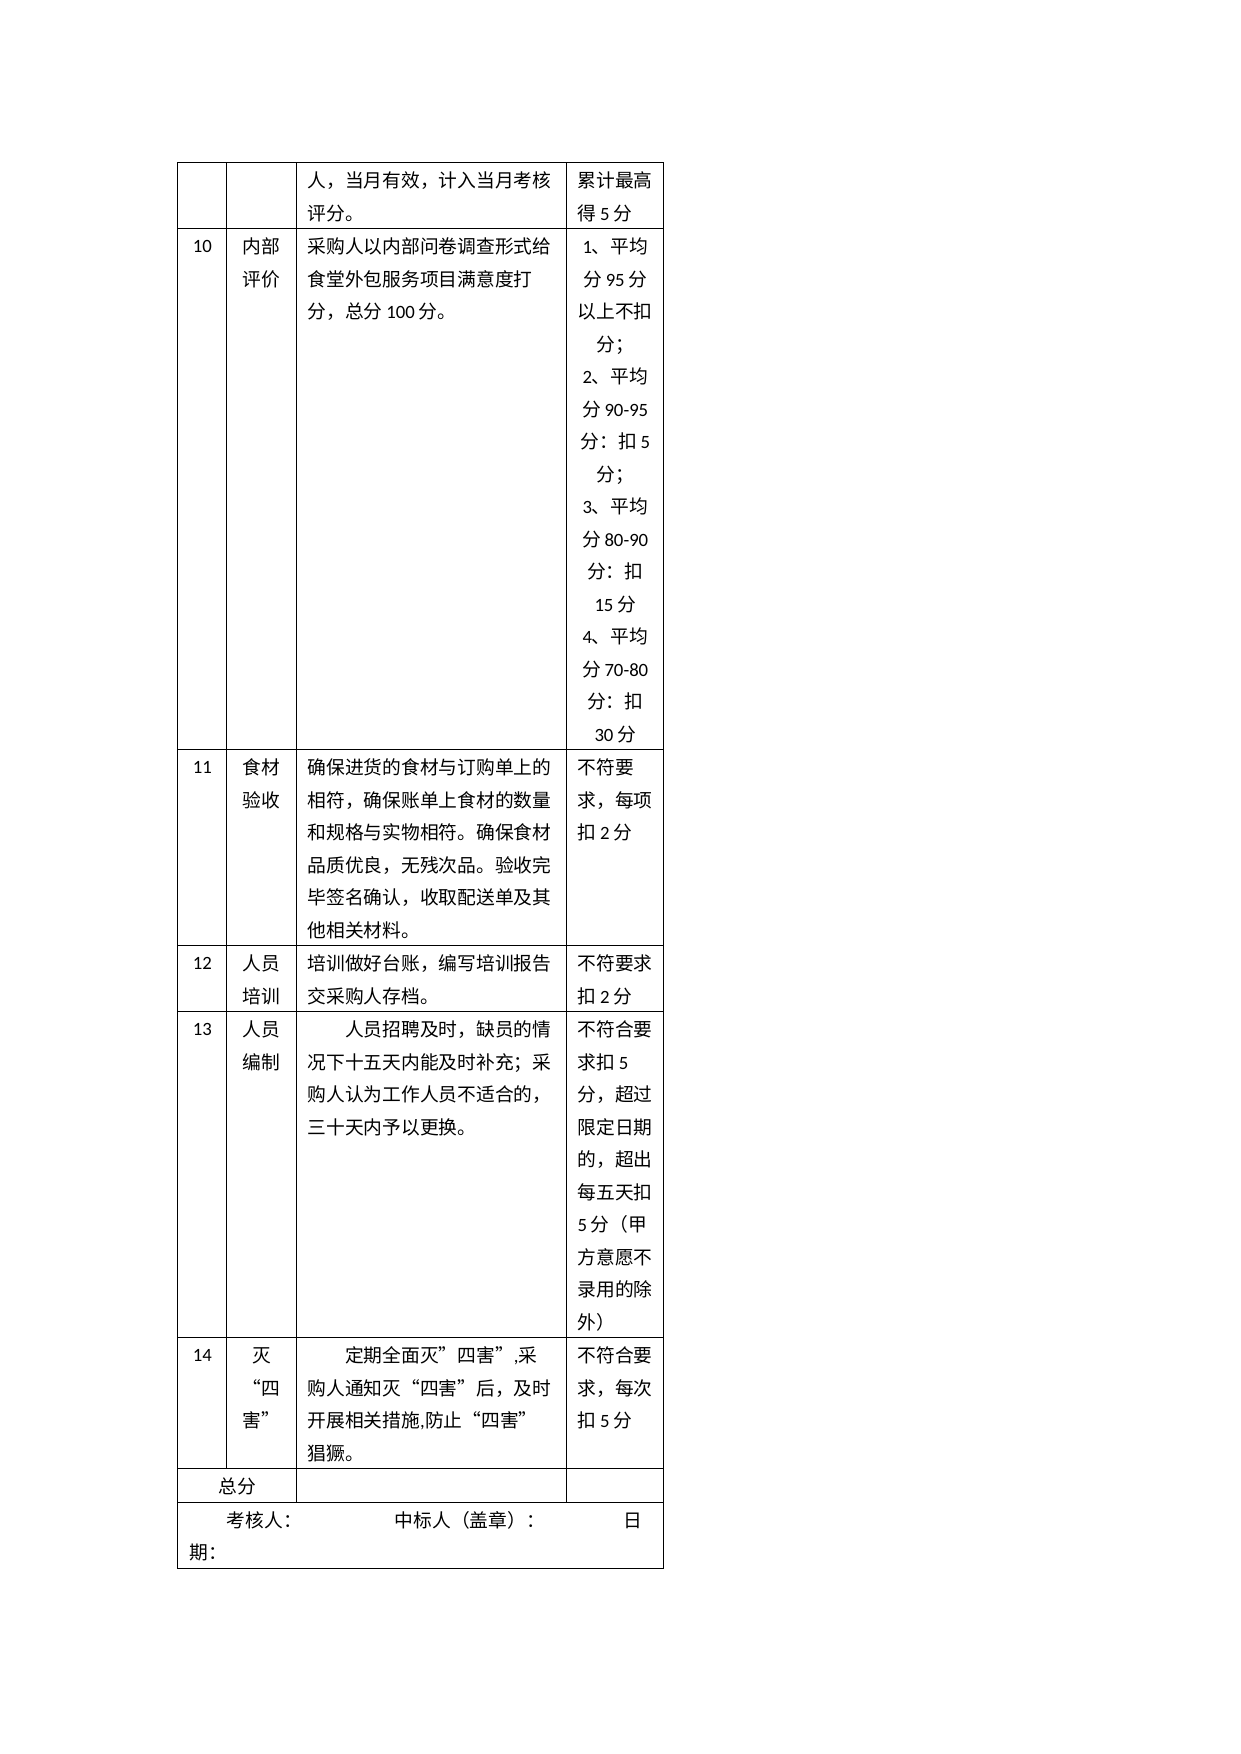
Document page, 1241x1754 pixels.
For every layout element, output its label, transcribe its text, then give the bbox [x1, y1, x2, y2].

table_cell 每一份1分，每月累计最高得5分 [567, 163, 663, 228]
table_cell 14 [178, 1338, 226, 1468]
table_cell 内部评价 [227, 229, 296, 749]
table_cell 考核人： 中标人（盖章）： 日期： [178, 1503, 663, 1568]
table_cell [297, 163, 566, 228]
table_cell 不符合要求扣5分，超过限定日期的，超出每五天扣5分（甲方意愿不录用的除外） [567, 1012, 663, 1337]
table_cell 12 [178, 946, 226, 1011]
table_cell 食材验收 [227, 750, 296, 945]
table_cell 确保进货的食材与订购单上的相符，确保账单上食材的数量和规格与实物相符。确保食材品质优良，无残次品。验收完毕签名确认，收取配送单及其他相关材料。 [297, 750, 566, 945]
table_cell 总分 [178, 1469, 296, 1502]
table_cell 培训做好台账，编写培训报告交采购人存档。 [297, 946, 566, 1011]
table_cell 人员招聘及时，缺员的情况下十五天内能及时补充；采购人认为工作人员不适合的，三十天内予以更换。 [297, 1012, 566, 1337]
table_cell 13 [178, 1012, 226, 1337]
table_cell [297, 1469, 566, 1502]
table_cell 不符要求扣2分 [567, 946, 663, 1011]
table_cell 10 [178, 229, 226, 749]
table_cell 不符合要求，每次扣5分 [567, 1338, 663, 1468]
table_cell 人员编制 [227, 1012, 296, 1337]
table_cell 不符要求，每项扣2分 [567, 750, 663, 945]
table_cell 定期全面灭”四害”,采购人通知灭“四害”后，及时开展相关措施,防止“四害”猖獗。 [297, 1338, 566, 1468]
table_cell 1、平均分95分以上不扣分； 2、平均分90-95分：扣5分； 3、平均分80-90分：扣15分 4、平均分70-80分：扣30分 [567, 229, 663, 749]
table_cell 11 [178, 750, 226, 945]
table_cell 灭“四害” [227, 1338, 296, 1468]
table_cell 人员培训 [227, 946, 296, 1011]
table_cell [567, 1469, 663, 1502]
table_cell 采购人以内部问卷调查形式给食堂外包服务项目满意度打分，总分100分。 [297, 229, 566, 749]
